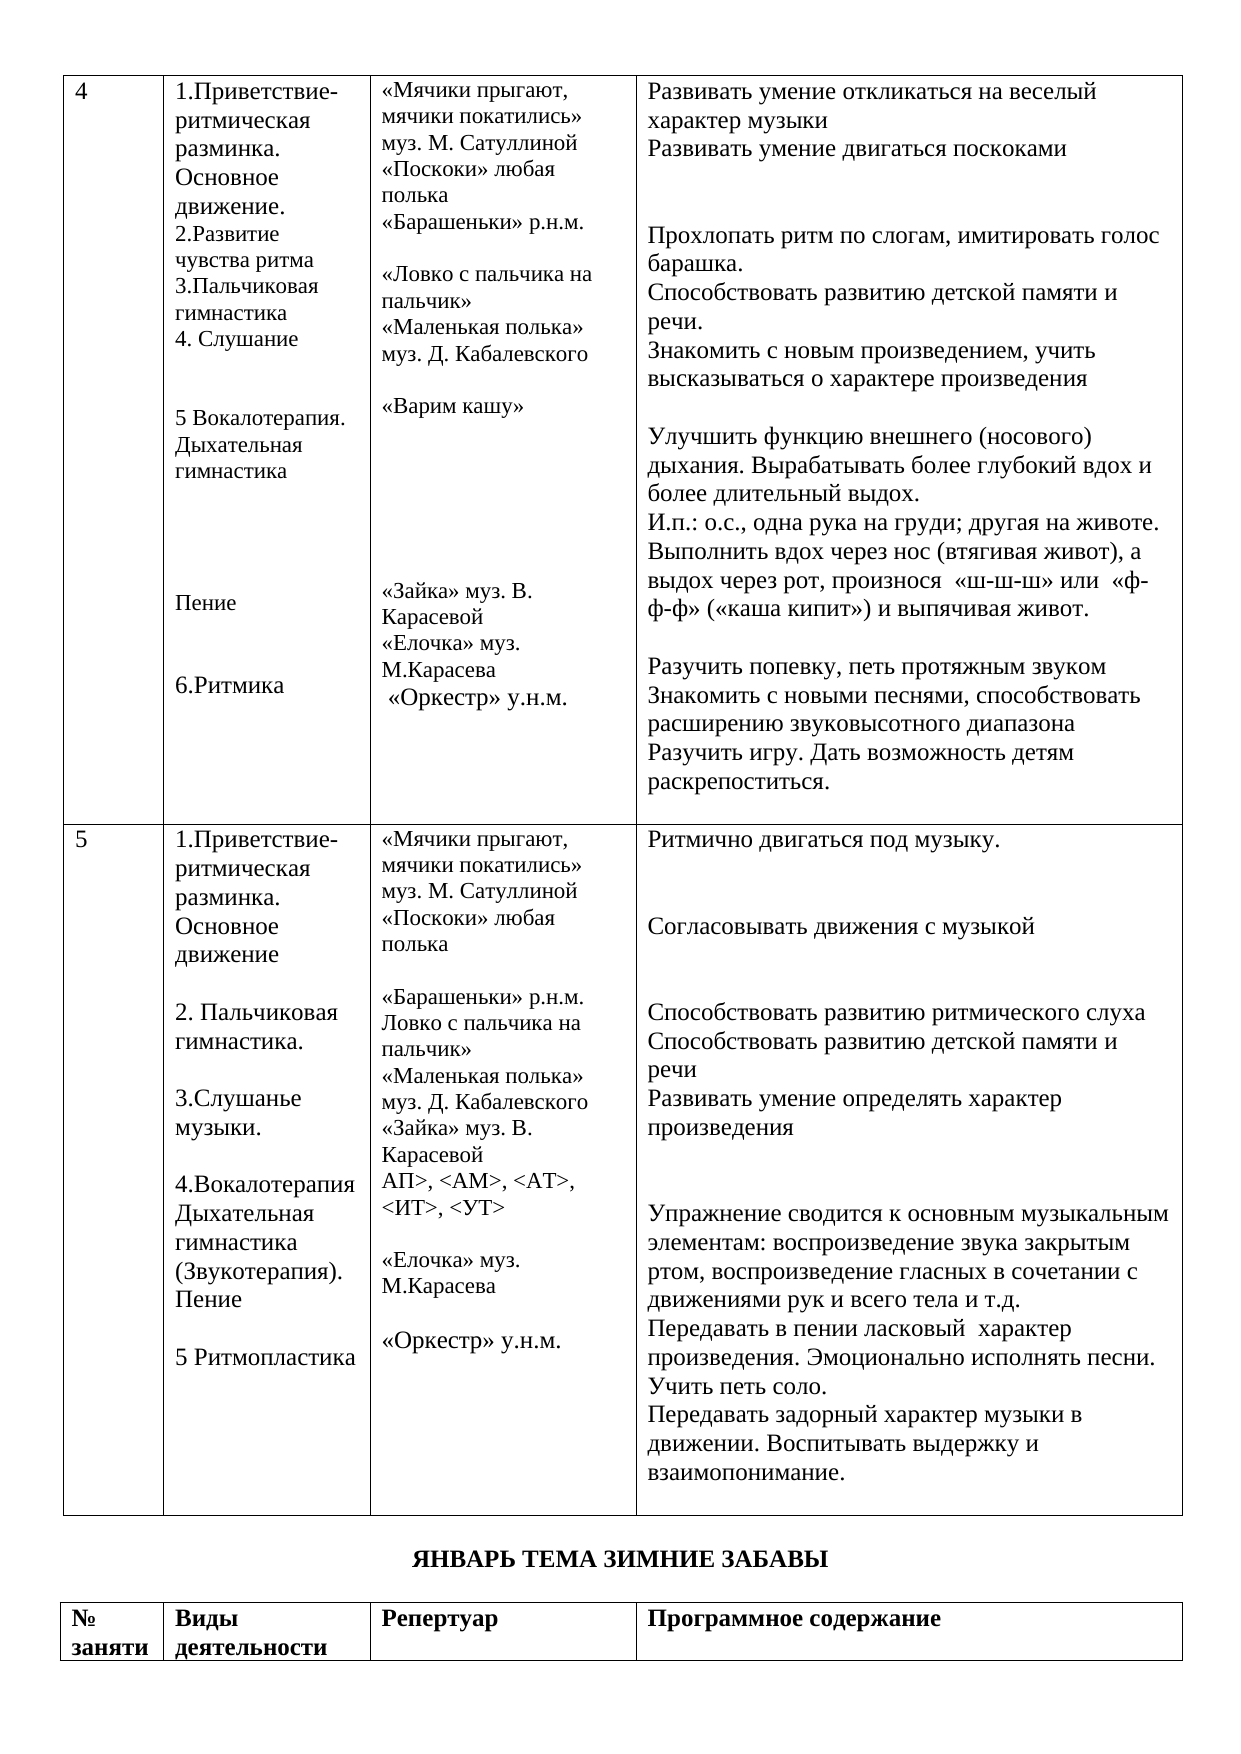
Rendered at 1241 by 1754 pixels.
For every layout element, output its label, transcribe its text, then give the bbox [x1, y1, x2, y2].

table_cell 1.Приветствие- ритмическая разминка. Основное движение. 2.Развитие чувства ритма 3.Пальчиковая гимнастика 4. Слушание 5 Вокалотерапия. Дыхательная гимнастика Пение 6.Ритмика [164, 76, 370, 823]
table_cell 1.Приветствие- ритмическая разминка. Основное движение 2. Пальчиковая гимнастика. 3.Слушанье музыки. 4.ВокалотерапияДыхательная гимнастика (Звукотерапия). Пение 5 Ритмопластика [164, 825, 370, 1514]
table_header Репертуар [371, 1603, 636, 1660]
table_cell 5 [64, 825, 163, 1514]
table_header Виды деятельности [164, 1603, 370, 1660]
table_cell «Мячики прыгают, мячики покатились» муз. М. Сатуллиной «Поскоки» любая полька «Барашеньки» р.н.м. Ловко с пальчика на пальчик» «Маленькая полька» муз. Д. Кабалевского «Зайка» муз. В. Карасевой АП>, <АМ>, <АТ>, <ИТ>, <УТ> «Елочка» муз. М.Карасева «Оркестр» у.н.м. [371, 825, 636, 1514]
table_cell «Мячики прыгают, мячики покатились» муз. М. Сатуллиной «Поскоки» любая полька «Барашеньки» р.н.м. «Ловко с пальчика на пальчик» «Маленькая полька» муз. Д. Кабалевского «Варим кашу» «Зайка» муз. В. Карасевой «Елочка» муз. М.Карасева «Оркестр» у.н.м. [371, 76, 636, 823]
table_header № занятия [61, 1603, 163, 1660]
text ЯНВАРЬ ТЕМА ЗИМНИЕ ЗАБАВЫ [75, 1544, 1165, 1573]
table_cell Развивать умение откликаться на веселый характер музыки Развивать умение двигаться поскоками Прохлопать ритм по слогам, имитировать голос барашка. Способствовать развитию детской памяти и речи. Знакомить с новым произведением, учить высказываться о характере произведения Улучшить функцию внешнего (носового) дыхания. Вырабатывать более глубокий вдох и более длительный выдох. И.п.: о.с., одна рука на груди; другая на животе. Выполнить вдох через нос (втягивая живот), а выдох через рот, произнося «ш-ш-ш» или «ф-ф-ф» («каша кипит») и выпячивая живот. Разучить попевку, петь протяжным звуком Знакомить с новыми песнями, способствовать расширению звуковысотного диапазона Разучить игру. Дать возможность детям раскрепоститься. [637, 76, 1182, 823]
table_cell 4 [64, 76, 163, 823]
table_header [637, 1603, 1182, 1660]
table_cell Ритмично двигаться под музыку. Согласовывать движения с музыкой Способствовать развитию ритмического слуха Способствовать развитию детской памяти и речи Развивать умение определять характер произведения Упражнение сводится к основным музыкальным элементам: воспроизведение звука закрытым ртом, воспроизведение гласных в сочетании с движениями рук и всего тела и т.д. Передавать в пении ласковый характер произведения. Эмоционально исполнять песни. Учить петь соло. Передавать задорный характер музыки в движении. Воспитывать выдержку и взаимопонимание. [637, 825, 1182, 1514]
